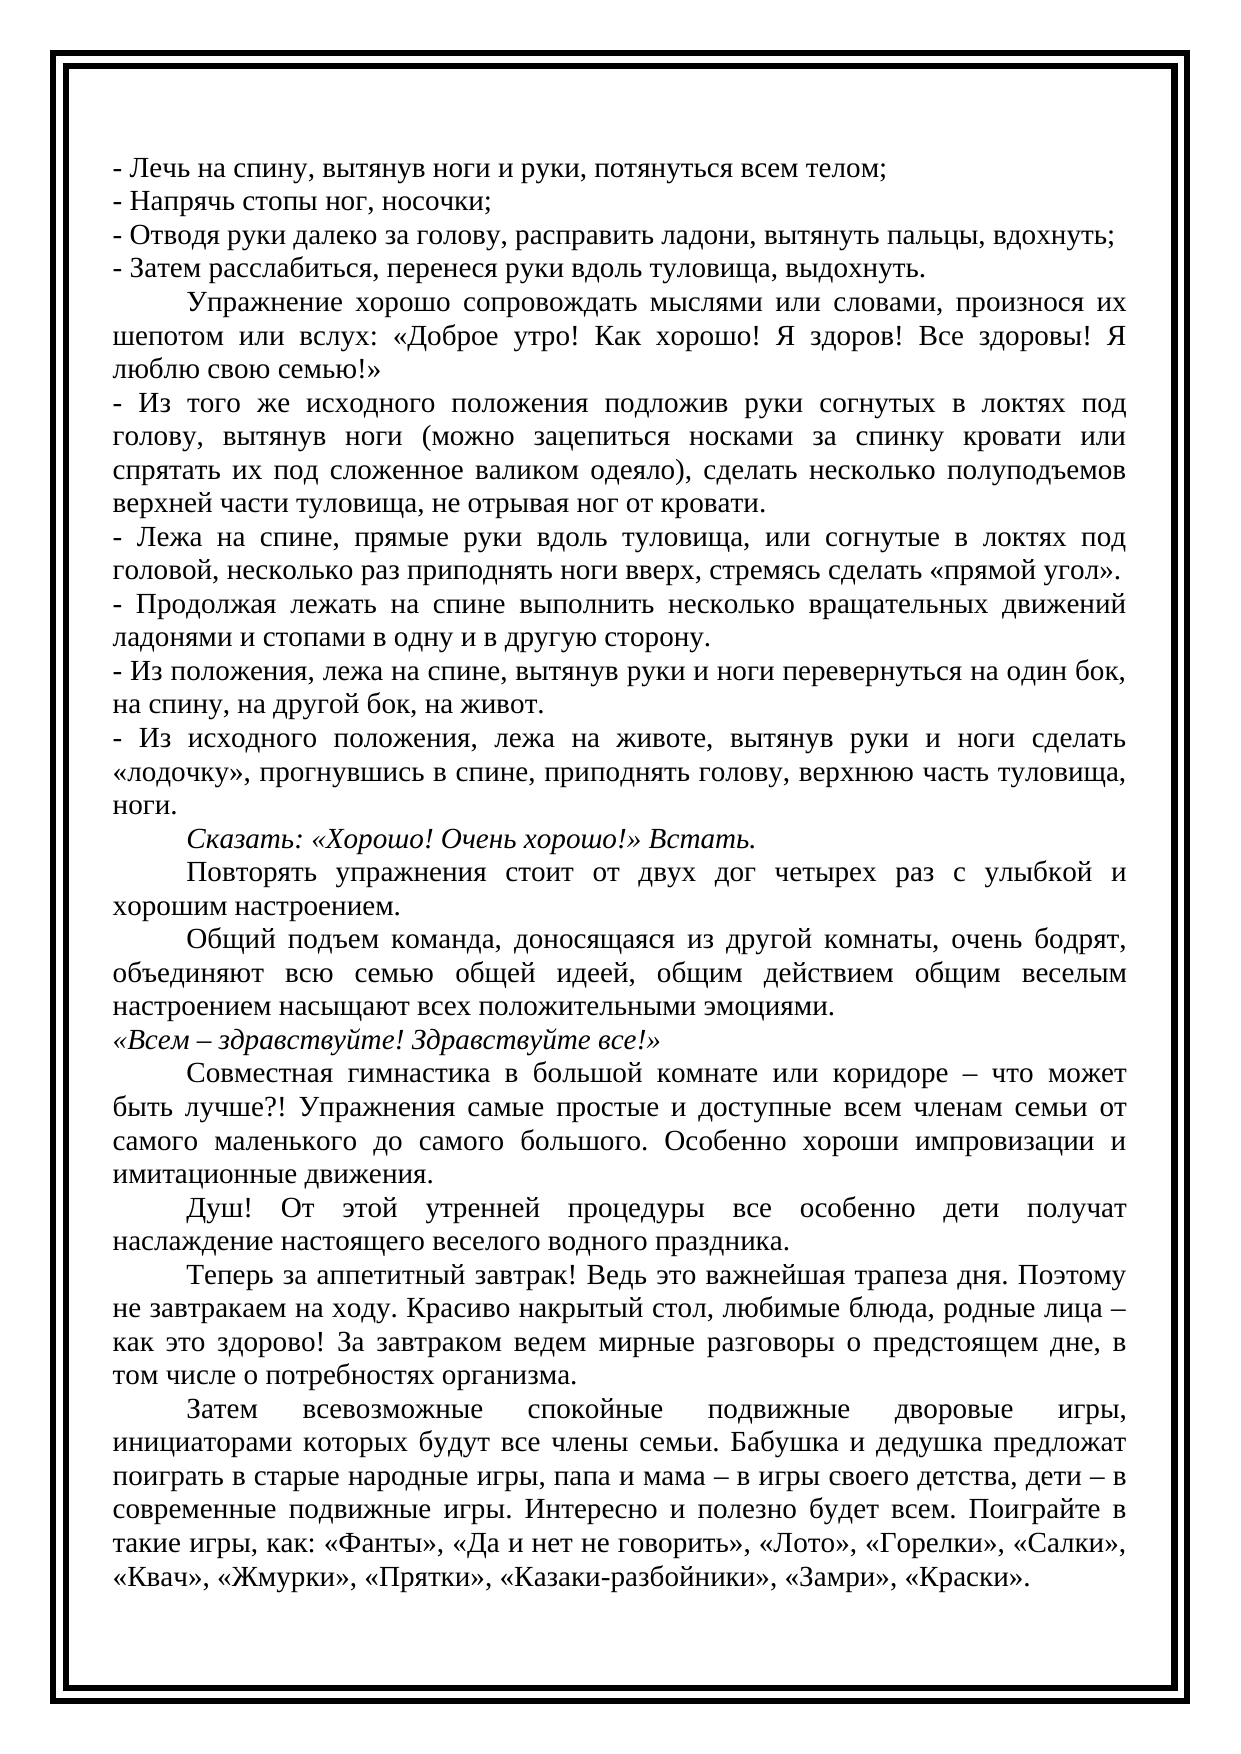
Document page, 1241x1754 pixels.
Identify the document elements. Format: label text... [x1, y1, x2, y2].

text Сказать: «Хорошо! Очень хорошо!» Встать. [112, 821, 1128, 854]
text Совместная гимнастика в большой комнате или коридоре – что может быть лучше?! Упражнения самые простые и доступные всем членам семьи от самого маленького до самого большого. Особенно хороши импровизации и имитационные движения. [112, 1056, 1128, 1190]
text - Продолжая лежать на спине выполнить несколько вращательных движений ладонями и стопами в одну и в другую сторону. [112, 586, 1128, 653]
text Повторять упражнения стоит от двух дог четырех раз с улыбкой и хорошим настроением. [112, 854, 1128, 921]
text - Затем расслабиться, перенеся руки вдоль туловища, выдохнуть. [112, 251, 1128, 284]
text - Из того же исходного положения подложив руки согнутых в локтях под голову, вытянув ноги (можно зацепиться носками за спинку кровати или спрятать их под сложенное валиком одеяло), сделать несколько полуподъемов верхней части туловища, не отрывая ног от кровати. [112, 385, 1128, 519]
text Затем всевозможные спокойные подвижные дворовые игры, инициаторами которых будут все члены семьи. Бабушка и дедушка предложат поиграть в старые народные игры, папа и мама – в игры своего детства, дети – в современные подвижные игры. Интересно и полезно будет всем. Поиграйте в такие игры, как: «Фанты», «Да и нет не говорить», «Лото», «Горелки», «Салки», «Квач», «Жмурки», «Прятки», «Казаки-разбойники», «Замри», «Краски». [112, 1391, 1128, 1592]
text Теперь за аппетитный завтрак! Ведь это важнейшая трапеза дня. Поэтому не завтракаем на ходу. Красиво накрытый стол, любимые блюда, родные лица – как это здорово! За завтраком ведем мирные разговоры о предстоящем дне, в том числе о потребностях организма. [112, 1257, 1128, 1391]
text Общий подъем команда, доносящаяся из другой комнаты, очень бодрят, объединяют всю семью общей идеей, общим действием общим веселым настроением насыщают всех положительными эмоциями. [112, 921, 1128, 1022]
text - Отводя руки далеко за голову, расправить ладони, вытянуть пальцы, вдохнуть; [112, 217, 1128, 251]
text Упражнение хорошо сопровождать мыслями или словами, произнося их шепотом или вслух: «Доброе утро! Как хорошо! Я здоров! Все здоровы! Я люблю свою семью!» [112, 284, 1128, 385]
text Душ! От этой утренней процедуры все особенно дети получат наслаждение настоящего веселого водного праздника. [112, 1190, 1128, 1257]
text - Из исходного положения, лежа на животе, вытянув руки и ноги сделать «лодочку», прогнувшись в спине, приподнять голову, верхнюю часть туловища, ноги. [112, 720, 1128, 821]
text «Всем – здравствуйте! Здравствуйте все!» [112, 1022, 1128, 1056]
text - Из положения, лежа на спине, вытянув руки и ноги перевернуться на один бок, на спину, на другой бок, на живот. [112, 653, 1128, 720]
text - Лежа на спине, прямые руки вдоль туловища, или согнутые в локтях под головой, несколько раз приподнять ноги вверх, стремясь сделать «прямой угол». [112, 519, 1128, 586]
text - Лечь на спину, вытянув ноги и руки, потянуться всем телом; [112, 150, 1128, 183]
text - Напрячь стопы ног, носочки; [112, 183, 1128, 217]
